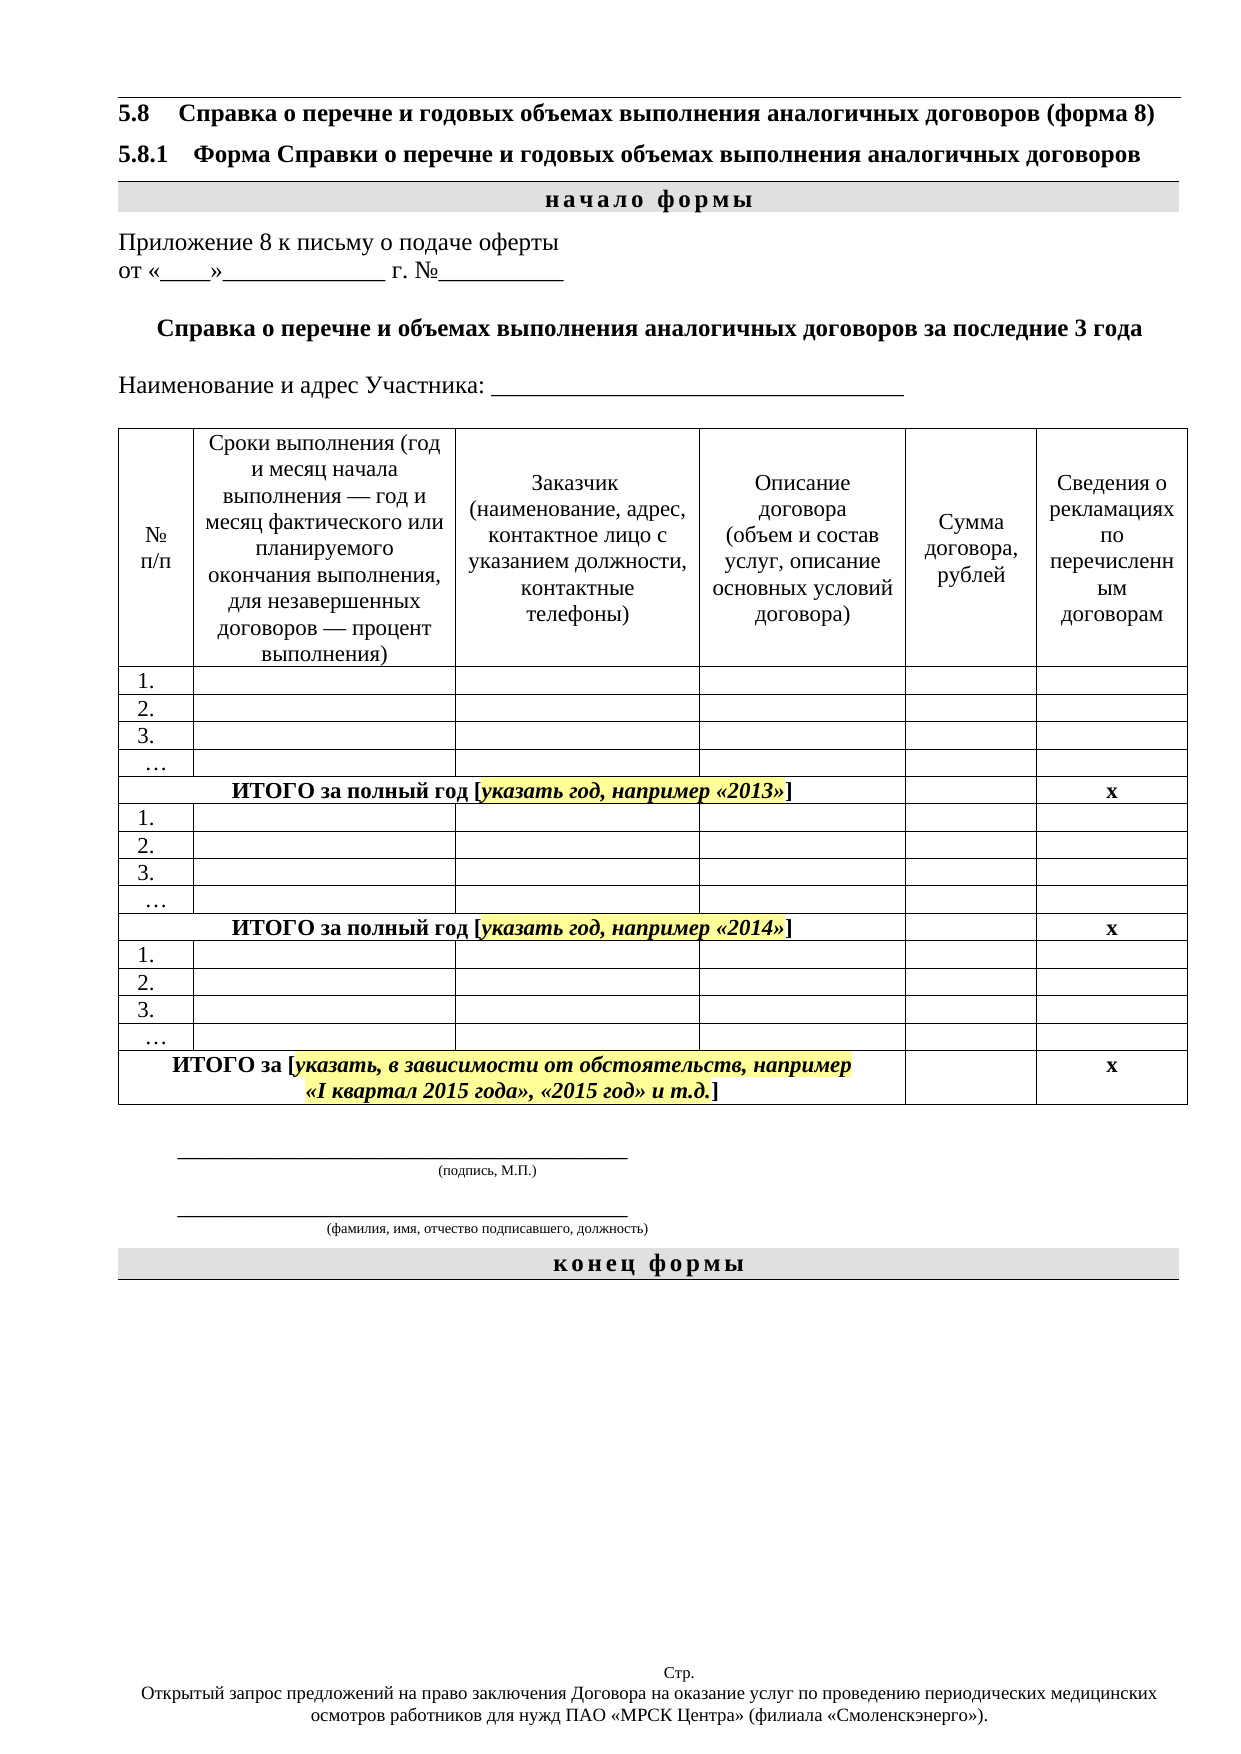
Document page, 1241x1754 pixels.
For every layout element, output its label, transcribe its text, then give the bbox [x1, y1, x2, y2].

table_cell [194, 804, 455, 831]
table_cell [119, 941, 193, 968]
table_cell х [1037, 777, 1187, 803]
table_cell [1037, 886, 1187, 913]
table_cell [194, 750, 455, 776]
table_cell [1037, 804, 1187, 831]
table_cell [456, 996, 699, 1022]
table_cell [456, 667, 699, 694]
table_cell [1037, 859, 1187, 885]
text Справка о перечне и объемах выполнения аналогичных договоров за последние 3 года [118, 313, 1181, 342]
table_cell [1037, 1024, 1187, 1050]
table_cell [906, 941, 1036, 968]
table_cell [906, 969, 1036, 995]
text начало формы [118, 182, 1179, 212]
table_cell [1037, 667, 1187, 694]
table_cell [456, 859, 699, 885]
table_cell [119, 804, 193, 831]
table_cell … [119, 886, 193, 913]
table_header № п/п [119, 429, 193, 666]
table_cell [906, 804, 1036, 831]
text ____________________________________ [118, 1133, 1181, 1162]
text Приложение 8 к письму о подаче оферты от «____»_____________ г. №__________ [118, 227, 1181, 284]
table_cell [456, 832, 699, 858]
table_cell ИТОГО за полный год [указать год, например «2014»] [119, 914, 481, 940]
table_cell [456, 804, 699, 831]
table_cell … [119, 1024, 193, 1050]
table_header Сведения о рекламациях по перечисленным договорам [1037, 429, 1187, 666]
text ____________________________________ [118, 1191, 1181, 1219]
table_cell х [1037, 1051, 1187, 1103]
table_cell [456, 886, 699, 913]
table_cell [700, 667, 905, 694]
table_cell [119, 832, 193, 858]
table_cell ИТОГО за полный год [указать год, например «2013»] [785, 777, 905, 803]
table_cell [1037, 996, 1187, 1022]
text (фамилия, имя, отчество подписавшего, должность) [118, 1219, 797, 1248]
table_cell [456, 695, 699, 721]
table_cell … [119, 750, 193, 776]
table_cell [456, 969, 699, 995]
table_cell [906, 859, 1036, 885]
table_cell [194, 1024, 455, 1050]
table_cell [194, 667, 455, 694]
table_cell [194, 695, 455, 721]
table_cell [700, 886, 905, 913]
table_cell [906, 750, 1036, 776]
table_cell [700, 695, 905, 721]
table_cell [906, 667, 1036, 694]
table_cell [700, 969, 905, 995]
table_cell [194, 886, 455, 913]
table_cell ИТОГО за [указать, в зависимости от обстоятельств, например «I квартал 2015 года», «2015 год» и т.д.] [711, 1051, 905, 1103]
table_header Описание договора (объем и состав услуг, описание основных условий договора) [700, 429, 905, 666]
table_header Сумма договора, рублей [906, 429, 1036, 666]
table_cell [194, 941, 455, 968]
table_cell ИТОГО за полный год [указать год, например «2014»] [785, 914, 905, 940]
table_cell [194, 832, 455, 858]
text конец формы [118, 1248, 1179, 1279]
table_cell [456, 722, 699, 748]
table_cell [700, 804, 905, 831]
table_cell [906, 1051, 1036, 1103]
table_header Сроки выполнения (год и месяц начала выполнения — год и месяц фактического или планируемого окончания выполнения, для незавершенных договоров — процент выполнения) [194, 429, 455, 666]
table_cell [906, 914, 1036, 940]
text (подпись, М.П.) [118, 1162, 797, 1191]
table_cell [906, 695, 1036, 721]
table_cell [1037, 969, 1187, 995]
table_cell [119, 722, 193, 748]
table_cell [194, 722, 455, 748]
table_cell [119, 667, 193, 694]
table_cell [119, 969, 193, 995]
table_cell [1037, 750, 1187, 776]
table_cell [906, 722, 1036, 748]
table_cell [700, 941, 905, 968]
table_cell [906, 1024, 1036, 1050]
table_cell [700, 996, 905, 1022]
table_cell [456, 750, 699, 776]
table_cell [119, 859, 193, 885]
table_cell [1037, 695, 1187, 721]
text Наименование и адрес Участника: _________________________________ [118, 371, 1181, 399]
table_cell ИТОГО за [указать, в зависимости от обстоятельств, например «I квартал 2015 года», «2015 год» и т.д.] [119, 1051, 305, 1103]
table_cell [906, 777, 1036, 803]
table_cell [194, 996, 455, 1022]
subtitle Справка о перечне и годовых объемах выполнения аналогичных договоров (форма 8) [118, 98, 1181, 127]
table_cell [700, 750, 905, 776]
table_cell [700, 1024, 905, 1050]
table_cell [1037, 832, 1187, 858]
table_cell [119, 695, 193, 721]
table_cell [1037, 941, 1187, 968]
table_cell [906, 996, 1036, 1022]
table_cell [456, 1024, 699, 1050]
table_header Заказчик (наименование, адрес, контактное лицо с указанием должности, контактные телефоны) [456, 429, 699, 666]
table_cell [1037, 722, 1187, 748]
table_cell [194, 859, 455, 885]
table_cell [700, 859, 905, 885]
table_cell [119, 996, 193, 1022]
table_cell х [1037, 914, 1187, 940]
table_cell [700, 832, 905, 858]
table_cell [906, 886, 1036, 913]
subtitle Форма Справки о перечне и годовых объемах выполнения аналогичных договоров [118, 139, 1181, 168]
table_cell [700, 722, 905, 748]
table_cell [194, 969, 455, 995]
table_cell ИТОГО за полный год [указать год, например «2013»] [119, 777, 481, 803]
table_cell [906, 832, 1036, 858]
table_cell [456, 941, 699, 968]
